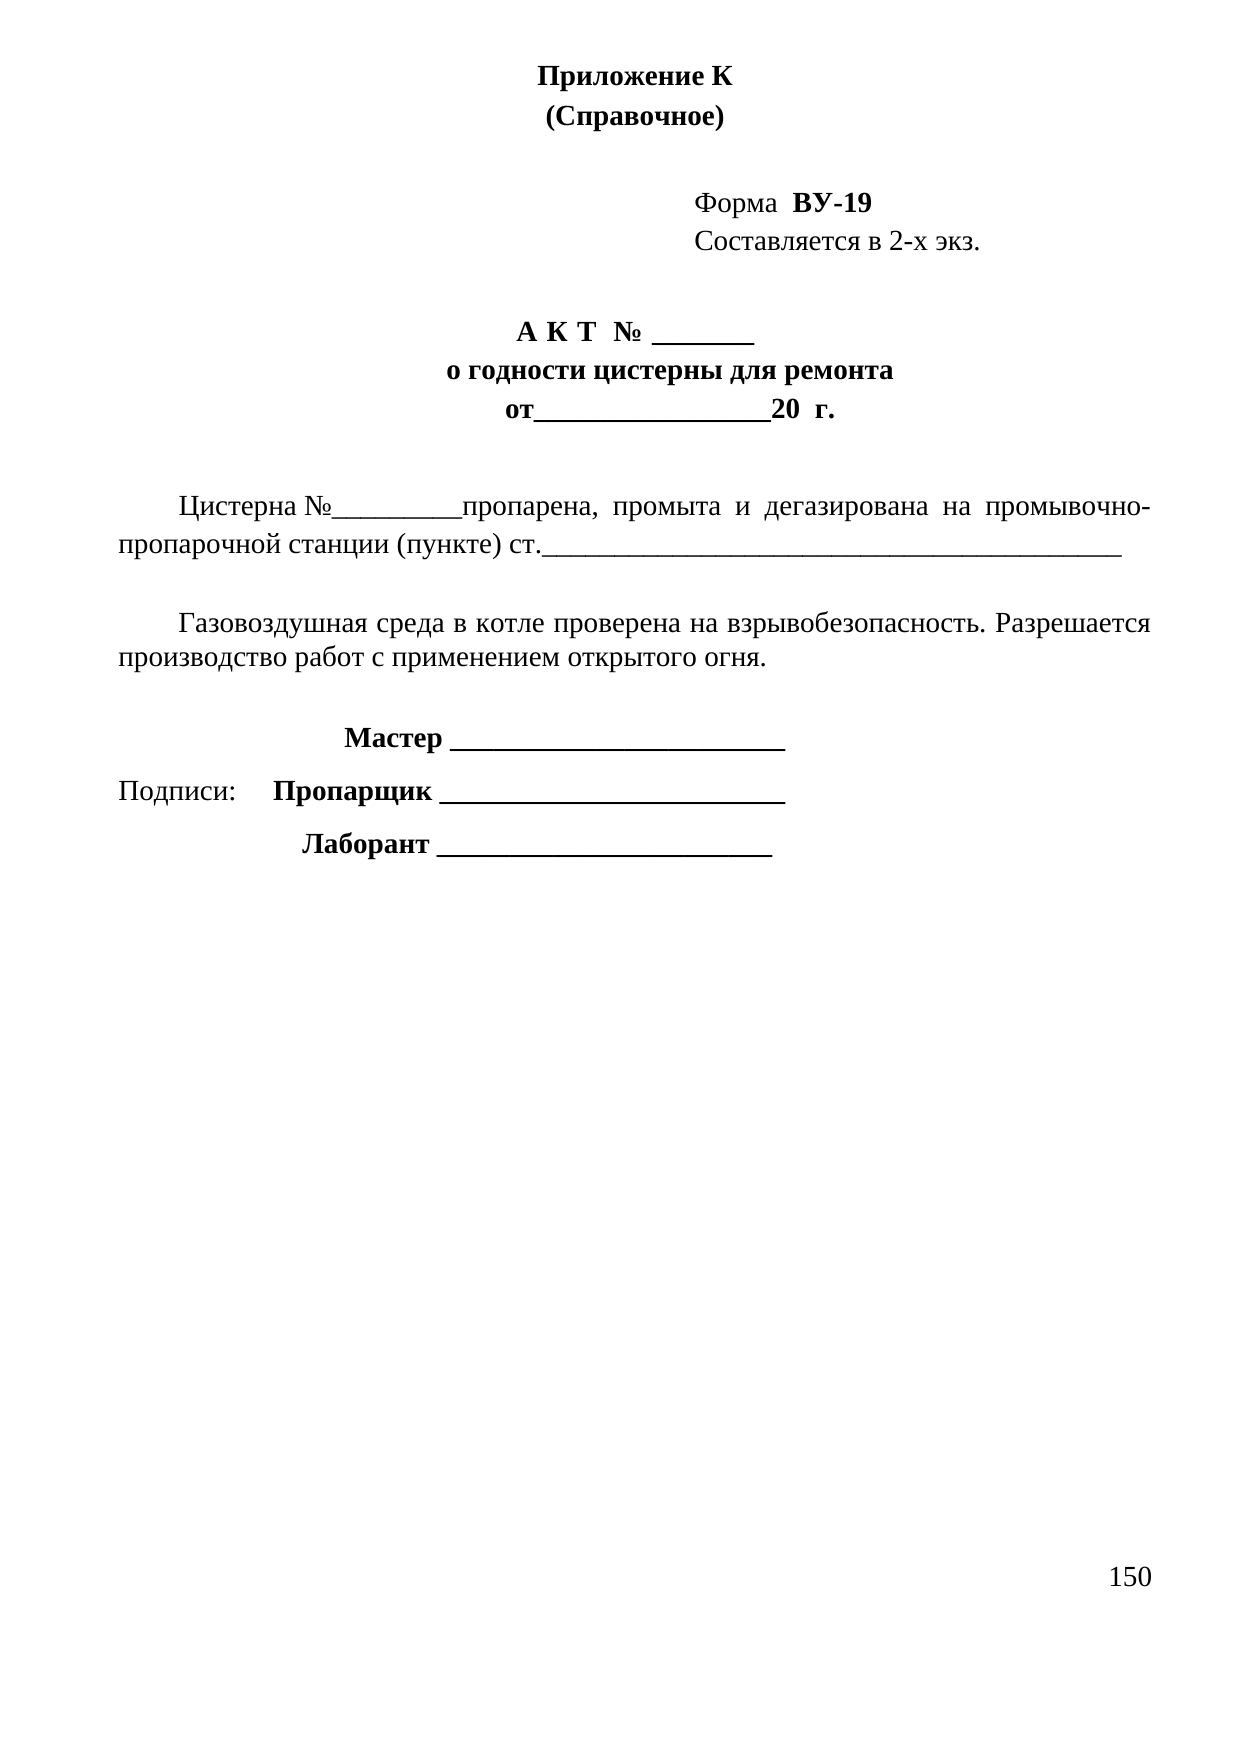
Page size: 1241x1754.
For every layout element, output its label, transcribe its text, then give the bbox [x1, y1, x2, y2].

text (Справочное) [118, 99, 1152, 132]
text Газовоздушная среда в котле проверена на взрывобезопасность. Разрешается производство работ с применением открытого огня. [118, 606, 1152, 673]
text Цистерна № пропарена, промыта и дегазирована на промывочно-пропарочной станции (пункте) ст. [118, 486, 1152, 561]
text Подписи: Пропарщик [118, 773, 1152, 806]
text Мастер [118, 720, 1152, 753]
text о годности цистерны для ремонта от 20 г. [426, 349, 914, 426]
text Форма ВУ-19 Составляется в 2-х экз. [694, 183, 1152, 258]
text Приложение К [118, 59, 1152, 92]
text 150 [118, 1559, 1152, 1593]
text АКТ №_______ [118, 310, 1152, 349]
text Лаборант _______________________ [178, 826, 1152, 859]
